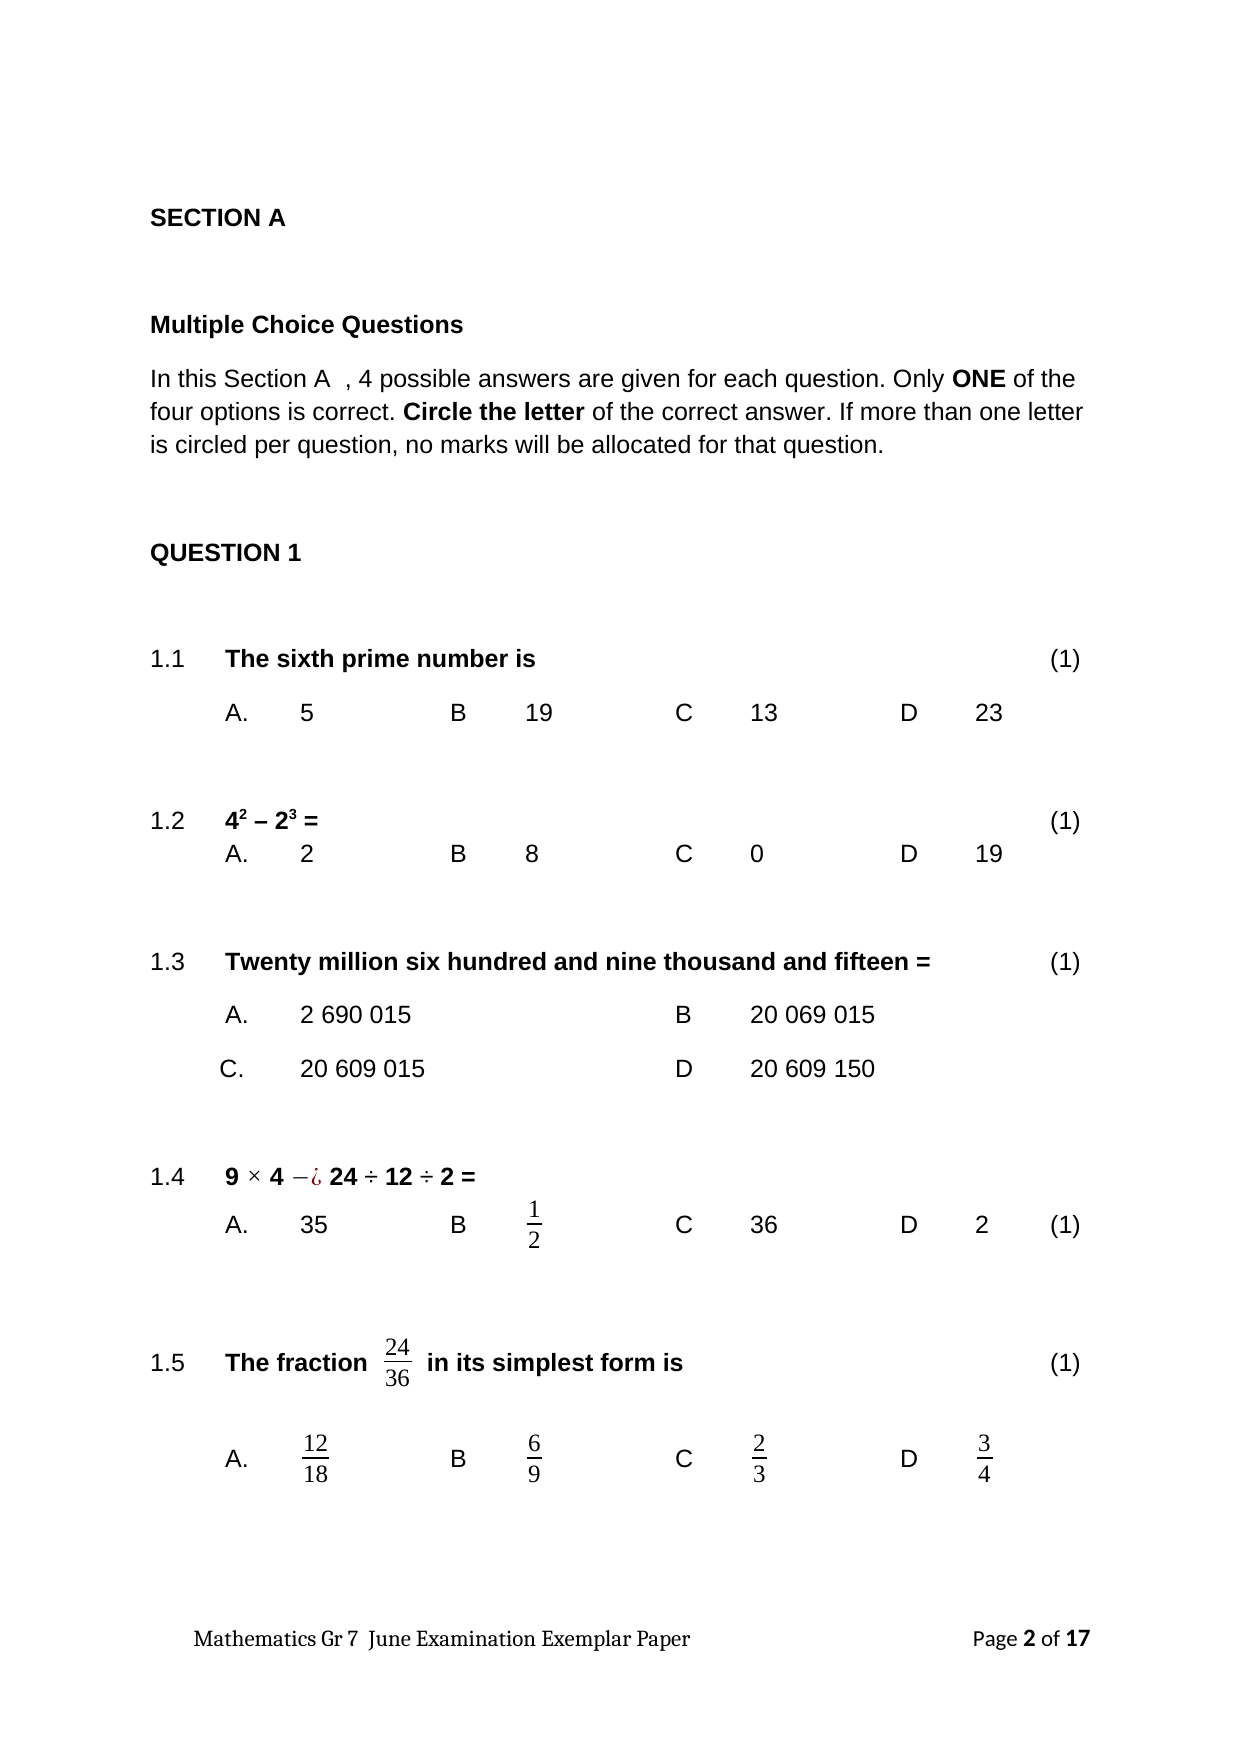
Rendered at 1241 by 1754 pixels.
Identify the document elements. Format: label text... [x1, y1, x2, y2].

text 1.3 Twenty million six hundred and nine thousand and fifteen = (1) [150, 947, 1090, 975]
text A. 5 B 19 C 13 D 23 [225, 698, 1090, 727]
text 1.1 The sixth prime number is (1) [150, 644, 1090, 673]
text 1.2 42 – 23 = (1) A. 2 B 8 C 0 D 19 [150, 806, 1090, 868]
text SECTION A [150, 203, 1090, 232]
text A. 2 690 015 B 20 069 015 [150, 1001, 1090, 1029]
text 1.5 The fraction in its simplest form is (1) A. B C D [150, 1333, 1090, 1488]
text In this Section A , 4 possible answers are given for each question. Only ONE of the four options is correct. Circle the letter of the correct answer. If more than one letter is circled per question, no marks will be allocated for that question. [150, 364, 1090, 458]
text C. 20 609 015 D 20 609 150 [150, 1054, 1090, 1083]
text QUESTION 1 [150, 537, 1090, 566]
text Multiple Choice Questions [150, 310, 1090, 339]
text 1.4 9 4 24 ÷ 12 ÷ 2 = A. 35 B C 36 D 2 (1) [150, 1162, 1090, 1254]
